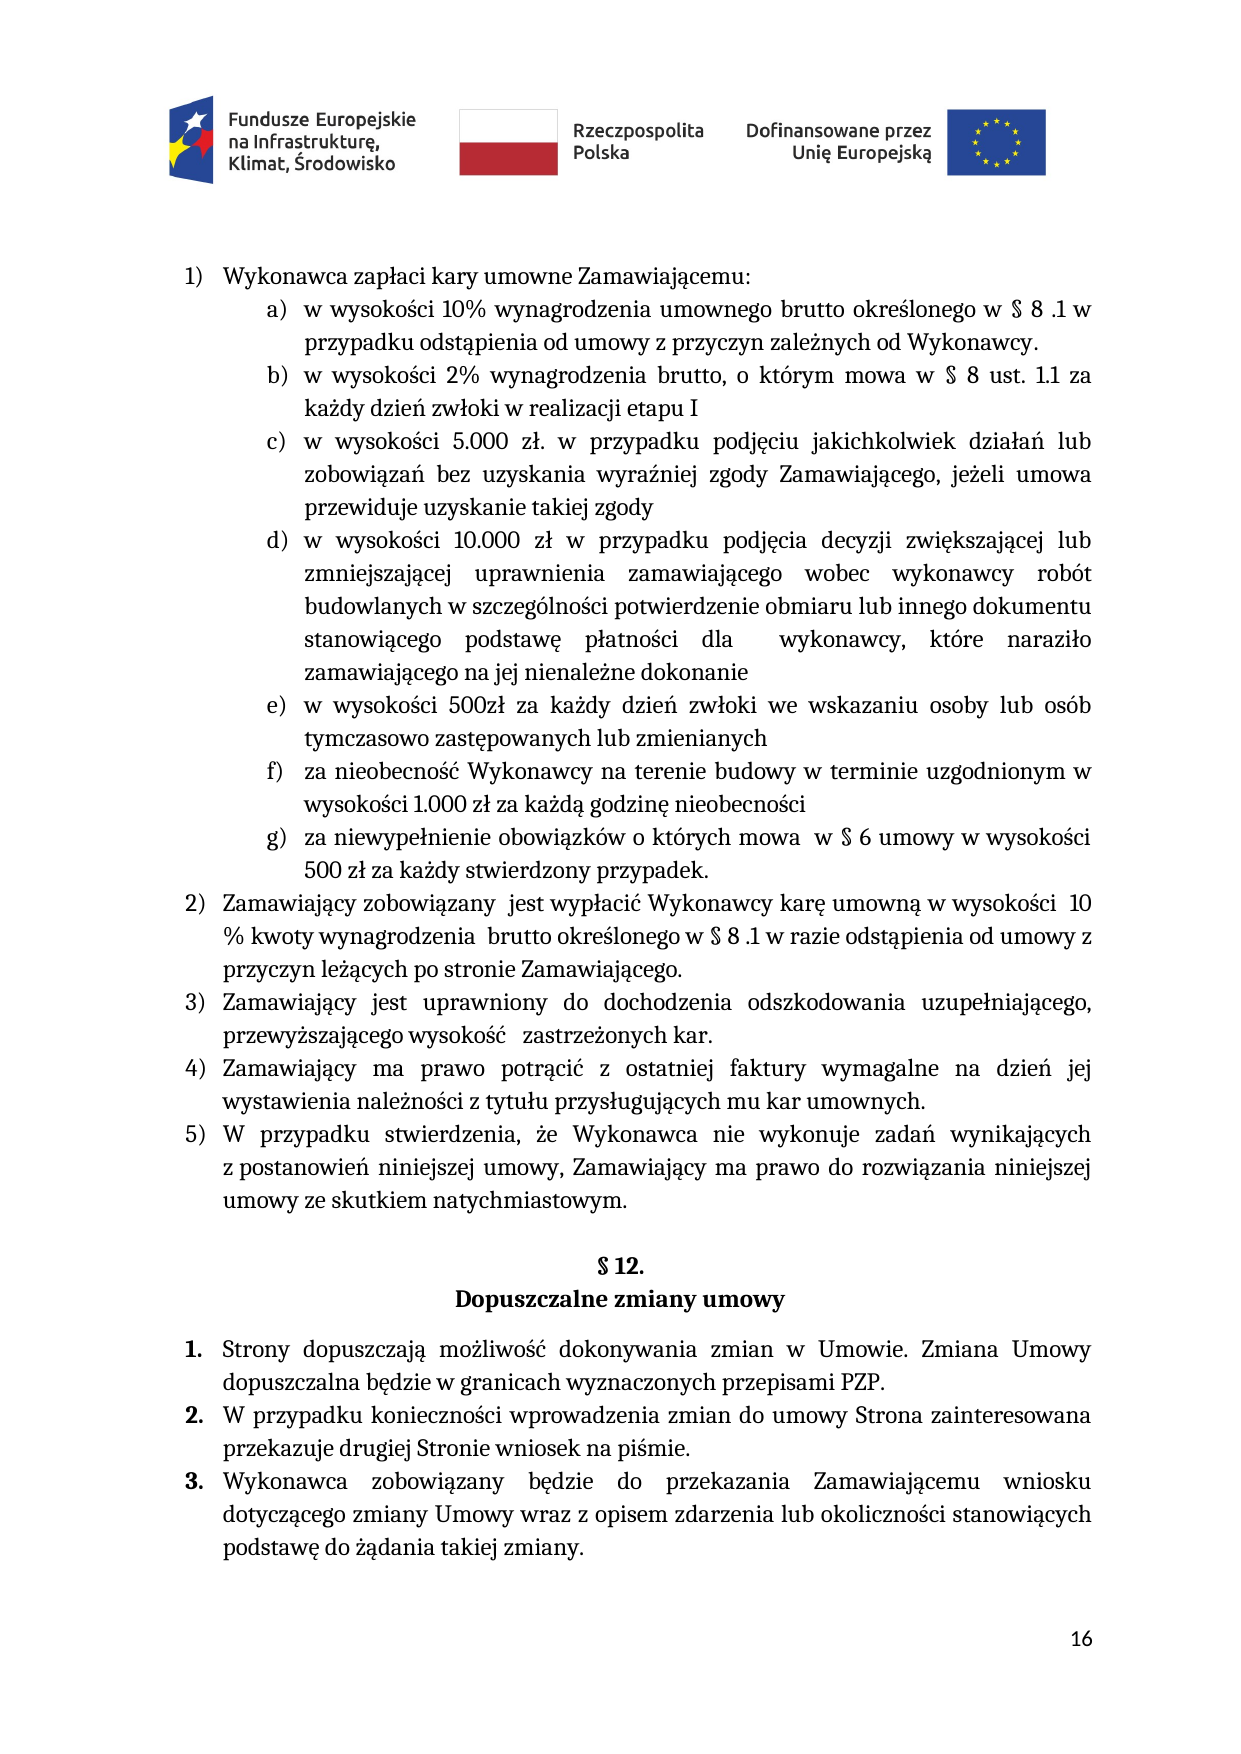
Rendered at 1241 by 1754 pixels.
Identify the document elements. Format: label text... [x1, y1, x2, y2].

list Wykonawca zapłaci kary umowne Zamawiającemu: [185, 262, 1093, 290]
text Dopuszczalne zmiany umowy [148, 1285, 1093, 1314]
list Zamawiający zobowiązany jest wypłacić Wykonawcy karę umowną w wysokości 10 % kwoty wynagrodzenia brutto określonego w § 8 .1 w razie odstąpienia od umowy z przyczyn leżących po stronie Zamawiającego. [185, 889, 1093, 984]
list W przypadku stwierdzenia, że Wykonawca nie wykonuje zadań wynikających z postanowień niniejszej umowy, Zamawiający ma prawo do rozwiązania niniejszej umowy ze skutkiem natychmiastowym. [185, 1120, 1093, 1215]
list w wysokości 2% wynagrodzenia brutto, o którym mowa w § 8 ust. 1.1 za każdy dzień zwłoki w realizacji etapu I [267, 361, 1093, 422]
list Zamawiający jest uprawniony do dochodzenia odszkodowania uzupełniającego, przewyższającego wysokość zastrzeżonych kar. [185, 988, 1093, 1050]
list Strony dopuszczają możliwość dokonywania zmian w Umowie. Zmiana Umowy dopuszczalna będzie w granicach wyznaczonych przepisami PZP. [185, 1335, 1093, 1397]
list w wysokości 500zł za każdy dzień zwłoki we wskazaniu osoby lub osób tymczasowo zastępowanych lub zmienianych [267, 691, 1093, 753]
list Wykonawca zobowiązany będzie do przekazania Zamawiającemu wniosku dotyczącego zmiany Umowy wraz z opisem zdarzenia lub okoliczności stanowiących podstawę do żądania takiej zmiany. [185, 1467, 1093, 1562]
list W przypadku konieczności wprowadzenia zmian do umowy Strona zainteresowana przekazuje drugiej Stronie wniosek na piśmie. [185, 1401, 1093, 1463]
list za niewypełnienie obowiązków o których mowa w § 6 umowy w wysokości 500 zł za każdy stwierdzony przypadek. [267, 823, 1093, 885]
list w wysokości 5.000 zł. w przypadku podjęciu jakichkolwiek działań lub zobowiązań bez uzyskania wyraźniej zgody Zamawiającego, jeżeli umowa przewiduje uzyskanie takiej zgody [267, 427, 1093, 521]
text § 12. [148, 1252, 1093, 1281]
list Zamawiający ma prawo potrącić z ostatniej faktury wymagalne na dzień jej wystawienia należności z tytułu przysługujących mu kar umownych. [185, 1054, 1093, 1116]
list w wysokości 10.000 zł w przypadku podjęcia decyzji zwiększającej lub zmniejszającej uprawnienia zamawiającego wobec wykonawcy robót budowlanych w szczególności potwierdzenie obmiaru lub innego dokumentu stanowiącego podstawę płatności dla wykonawcy, które naraziło zamawiającego na jej nienależne dokonanie [267, 526, 1093, 687]
picture [147, 73, 1069, 206]
list w wysokości 10% wynagrodzenia umownego brutto określonego w § 8 .1 w przypadku odstąpienia od umowy z przyczyn zależnych od Wykonawcy. [267, 294, 1093, 356]
list za nieobecność Wykonawcy na terenie budowy w terminie uzgodnionym w wysokości 1.000 zł za każdą godzinę nieobecności [267, 757, 1093, 819]
